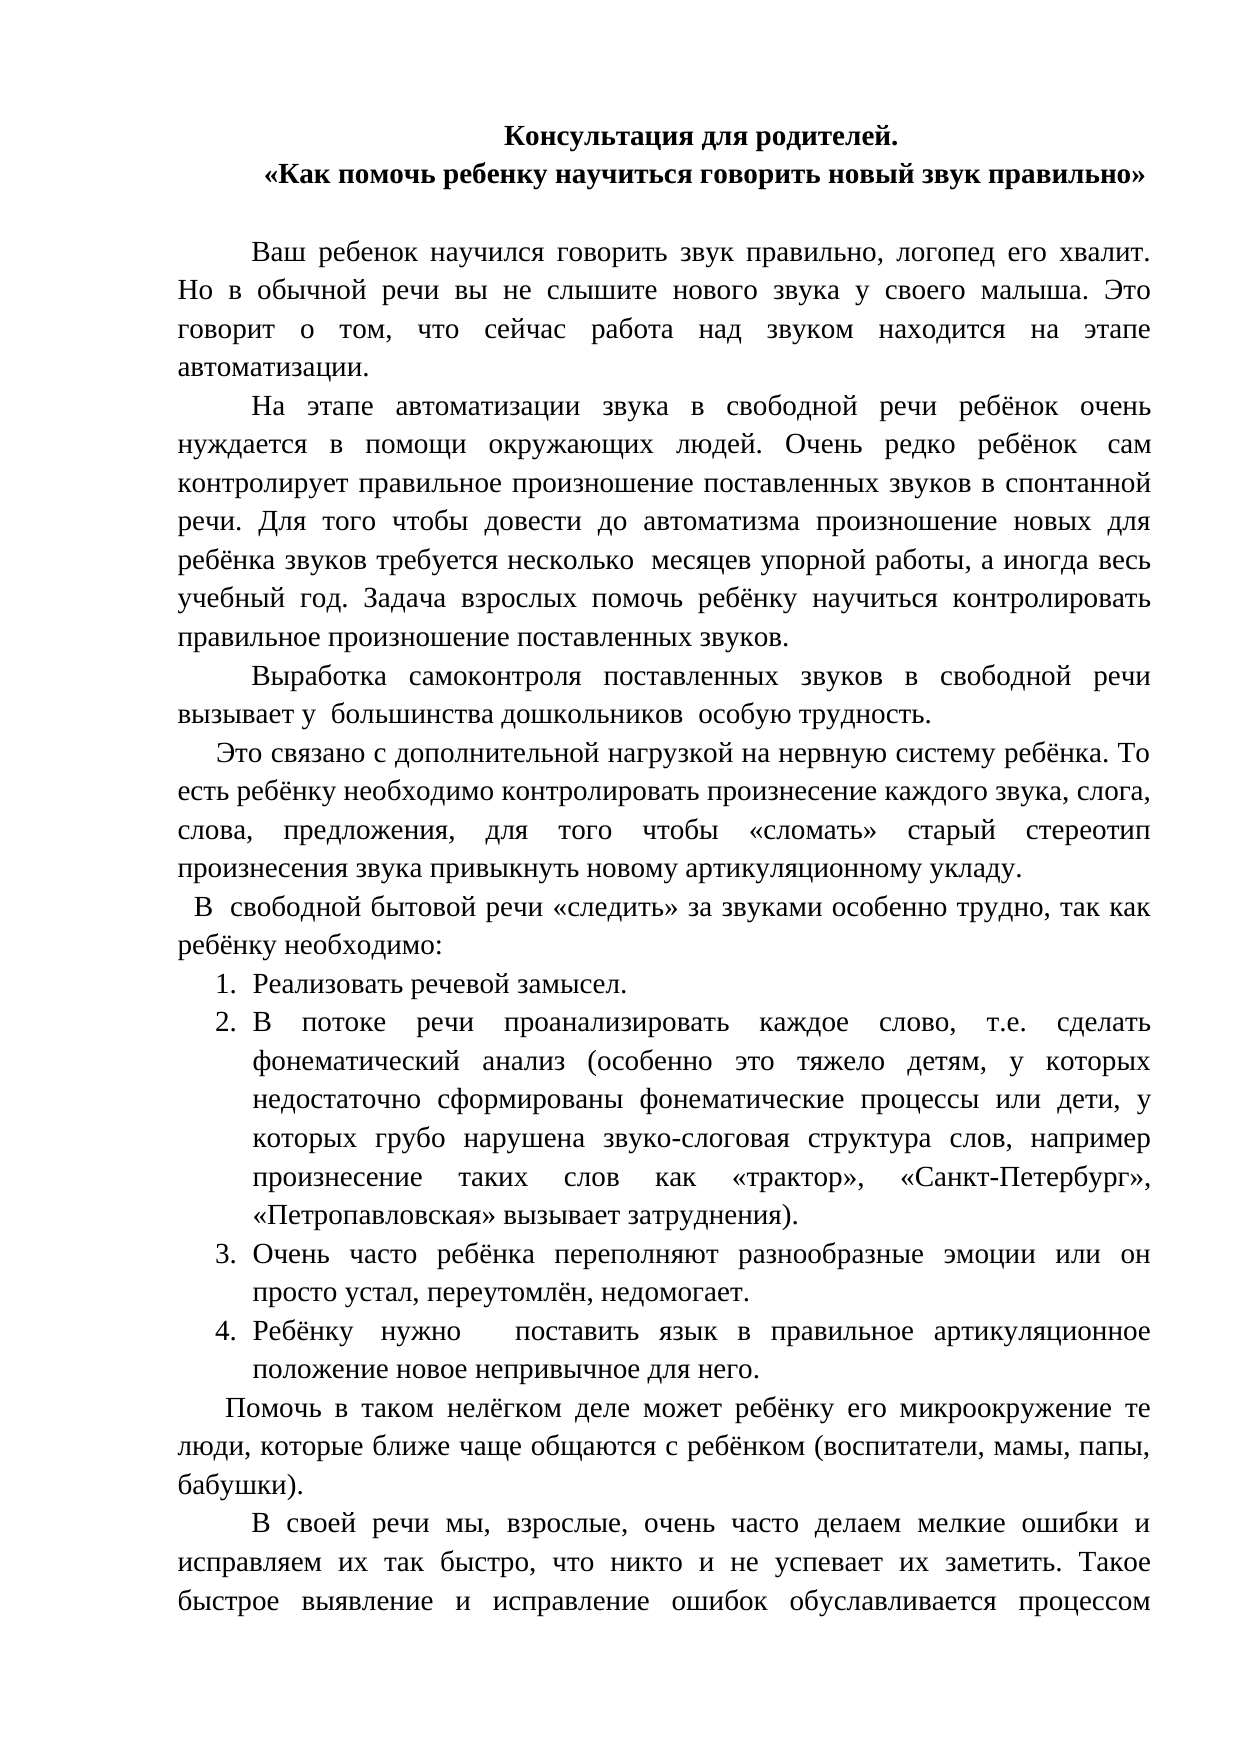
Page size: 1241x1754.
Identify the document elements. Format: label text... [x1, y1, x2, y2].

text Помочь в таком нелёгком деле может ребёнку его микроокружение те люди, которые ближе чаще общаются с ребёнком (воспитатели, мамы, папы, бабушки). [177, 1390, 1152, 1501]
text На этапе автоматизации звука в свободной речи ребёнок очень нуждается в помощи окружающих людей. Очень редко ребёнок сам контролирует правильное произношение поставленных звуков в спонтанной речи. Для того чтобы довести до автоматизма произношение новых для ребёнка звуков требуется несколько месяцев упорной работы, а иногда весь учебный год. Задача взрослых помочь ребёнку научиться контролировать правильное произношение поставленных звуков. [177, 388, 1152, 653]
list Реализовать речевой замысел. [215, 966, 1152, 999]
list Ребёнку нужно поставить язык в правильное артикуляционное положение новое непривычное для него. [215, 1313, 1152, 1385]
list В потоке речи проанализировать каждое слово, т.е. сделать фонематический анализ (особенно это тяжело детям, у которых недостаточно сформированы фонематические процессы или дети, у которых грубо нарушена звуко-слоговая структура слов, например произнесение таких слов как «трактор», «Санкт-Петербург», «Петропавловская» вызывает затруднения). [215, 1004, 1152, 1231]
list Очень часто ребёнка переполняют разнообразные эмоции или он просто устал, переутомлён, недомогает. [215, 1236, 1152, 1308]
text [177, 1506, 1152, 1616]
text В свободной бытовой речи «следить» за звуками особенно трудно, так как ребёнку необходимо: [177, 889, 1152, 961]
text Консультация для родителей. [177, 118, 1152, 152]
text «Как помочь ребенку научиться говорить новый звук правильно» [177, 157, 1152, 190]
text Это связано с дополнительной нагрузкой на нервную систему ребёнка. То есть ребёнку необходимо контролировать произнесение каждого звука, слога, слова, предложения, для того чтобы «сломать» старый стереотип произнесения звука привыкнуть новому артикуляционному укладу. [177, 735, 1152, 884]
text Выработка самоконтроля поставленных звуков в свободной речи вызывает у большинства дошкольников особую трудность. [177, 658, 1152, 730]
text Ваш ребенок научился говорить звук правильно, логопед его хвалит. Но в обычной речи вы не слышите нового звука у своего малыша. Это говорит о том, что сейчас работа над звуком находится на этапе автоматизации. [177, 234, 1152, 383]
